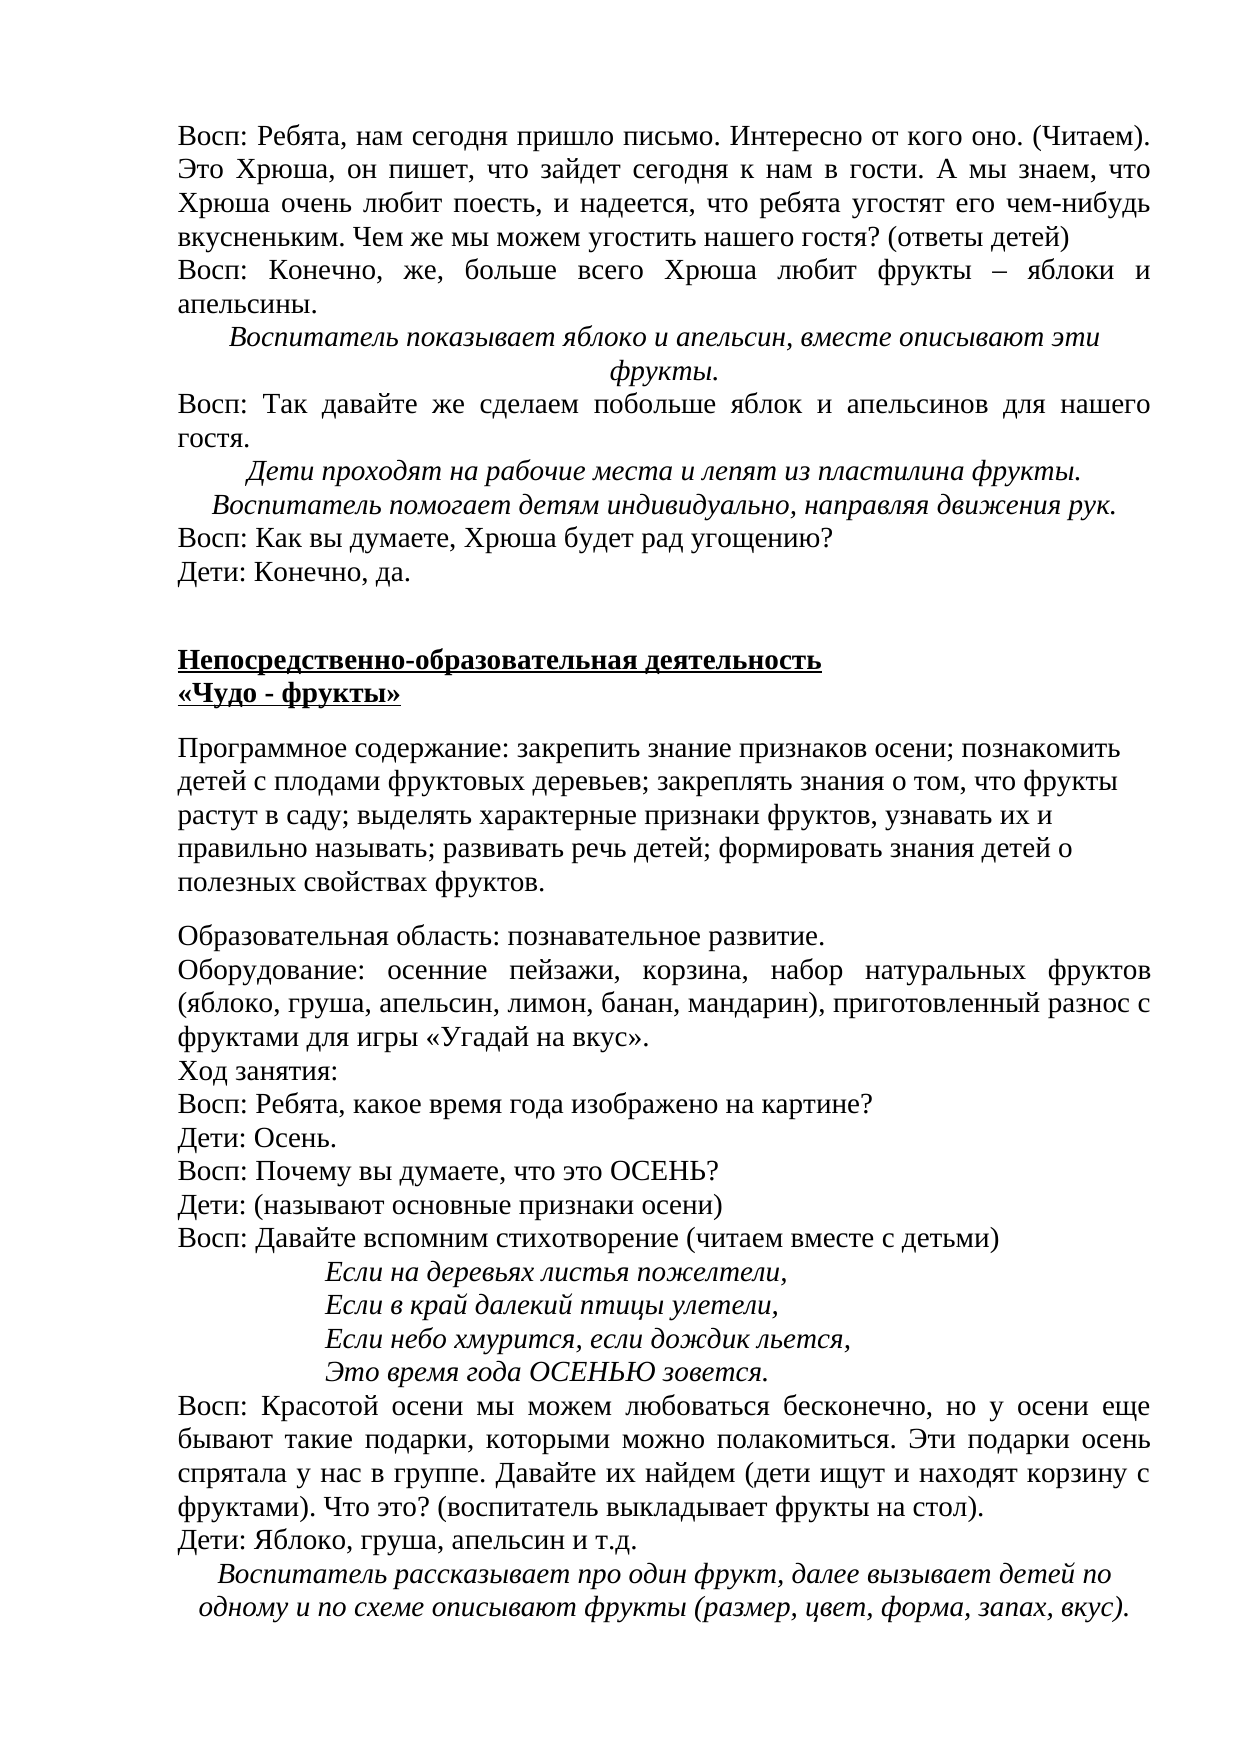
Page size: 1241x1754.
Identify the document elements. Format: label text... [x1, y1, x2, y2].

text Оборудование: осенние пейзажи, корзина, набор натуральных фруктов (яблоко, груша, апельсин, лимон, банан, мандарин), приготовленный разнос с фруктами для игры «Угадай на вкус». [177, 952, 1152, 1053]
text Восп: Конечно, же, больше всего Хрюша любит фрукты – яблоки и апельсины. [177, 252, 1152, 319]
text Ход занятия: [177, 1053, 1152, 1086]
text «Чудо - фрукты» [177, 676, 1152, 709]
text Если в край далекий птицы улетели, [251, 1287, 1152, 1321]
text Дети проходят на рабочие места и лепят из пластилина фрукты. Воспитатель помогает детям индивидуально, направляя движения рук. [177, 453, 1152, 521]
text Воспитатель рассказывает про один фрукт, далее вызывает детей по одному и по схеме описывают фрукты (размер, цвет, форма, запах, вкус). [177, 1556, 1152, 1623]
text Воспитатель показывает яблоко и апельсин, вместе описывают эти фрукты. [177, 319, 1152, 386]
text Восп: Красотой осени мы можем любоваться бесконечно, но у осени еще бывают такие подарки, которыми можно полакомиться. Эти подарки осень спрятала у нас в группе. Давайте их найдем (дети ищут и находят корзину с фруктами). Что это? (воспитатель выкладывает фрукты на стол). [177, 1388, 1152, 1522]
text Программное содержание: закрепить знание признаков осени; познакомить детей с плодами фруктовых деревьев; закреплять знания о том, что фрукты растут в саду; выделять характерные признаки фруктов, узнавать их и правильно называть; развивать речь детей; формировать знания детей о полезных свойствах фруктов. [177, 730, 1152, 898]
text Восп: Ребята, нам сегодня пришло письмо. Интересно от кого оно. (Читаем). Это Хрюша, он пишет, что зайдет сегодня к нам в гости. А мы знаем, что Хрюша очень любит поесть, и надеется, что ребята угостят его чем-нибудь вкусненьким. Чем же мы можем угостить нашего гостя? (ответы детей) [177, 118, 1152, 252]
text Дети: (называют основные признаки осени) [177, 1187, 1152, 1220]
text Восп: Давайте вспомним стихотворение (читаем вместе с детьми) [177, 1220, 1152, 1254]
text Восп: Ребята, какое время года изображено на картине? [177, 1086, 1152, 1120]
text Восп: Так давайте же сделаем побольше яблок и апельсинов для нашего гостя. [177, 386, 1152, 453]
text Непосредственно-образовательная деятельность [177, 642, 1152, 676]
text Дети: Яблоко, груша, апельсин и т.д. [177, 1522, 1152, 1556]
text Если небо хмурится, если дождик льется, [251, 1321, 1152, 1354]
text Дети: Осень. [177, 1120, 1152, 1153]
text Восп: Почему вы думаете, что это ОСЕНЬ? [177, 1153, 1152, 1187]
text Это время года ОСЕНЬЮ зовется. [251, 1354, 1152, 1388]
text Дети: Конечно, да. [177, 554, 1152, 588]
text Восп: Как вы думаете, Хрюша будет рад угощению? [177, 521, 1152, 554]
text Если на деревьях листья пожелтели, [251, 1254, 1152, 1287]
text Образовательная область: познавательное развитие. [177, 918, 1152, 952]
